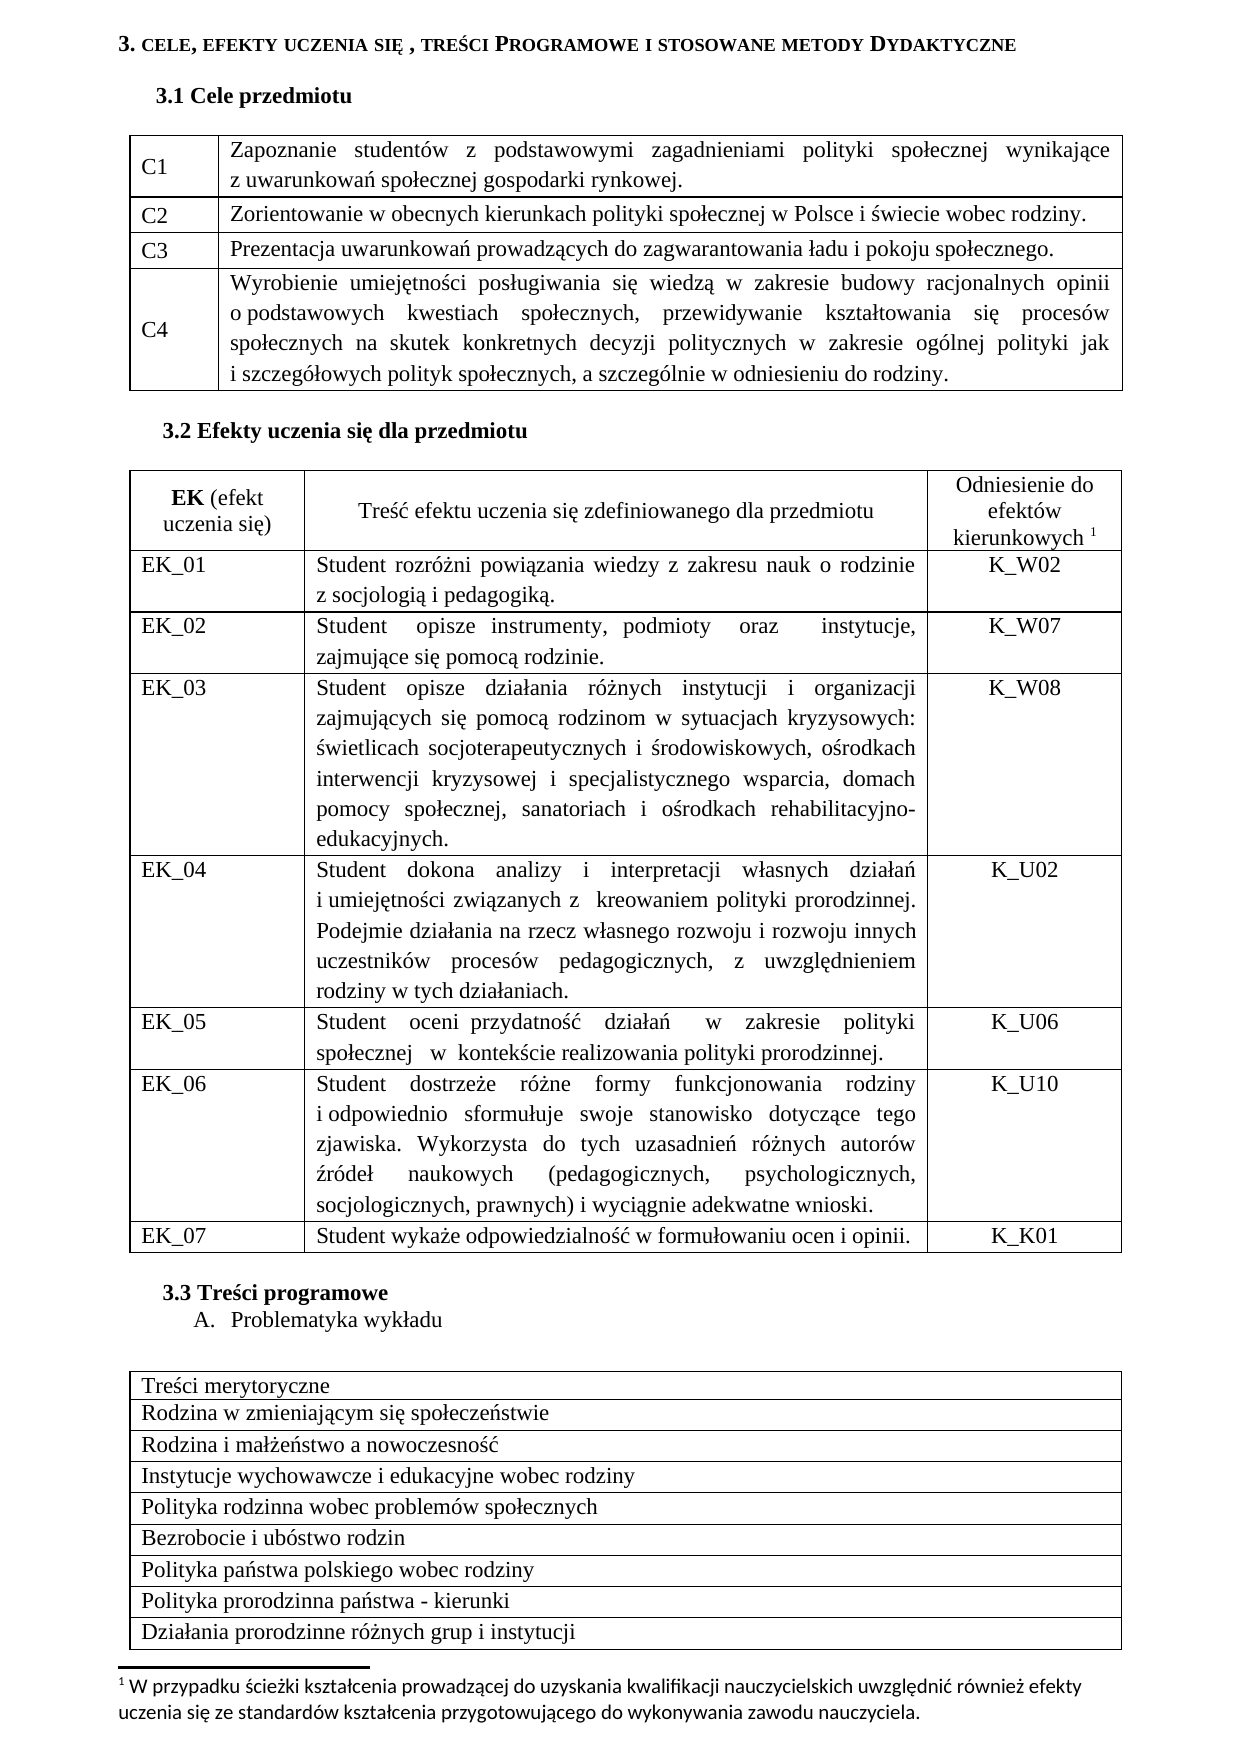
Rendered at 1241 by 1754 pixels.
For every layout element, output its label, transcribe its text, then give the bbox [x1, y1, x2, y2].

table_cell K_K01 [928, 1222, 1121, 1252]
table_cell Działania prorodzinne różnych grup i instytucji [131, 1618, 1121, 1648]
table_cell K_W08 [928, 674, 1121, 855]
table_cell EK_07 [131, 1222, 304, 1252]
text 3.1 Cele przedmiotu [156, 82, 1122, 109]
table_cell Polityka prorodzinna państwa - kierunki [131, 1587, 1121, 1617]
table_cell Student opisze instrumenty, podmioty oraz instytucje, zajmujące się pomocą rodzinie. [305, 613, 927, 673]
table_cell EK_05 [131, 1008, 304, 1069]
table_cell Bezrobocie i ubóstwo rodzin [131, 1525, 1121, 1555]
table_cell EK_03 [131, 674, 304, 855]
table_cell K_W07 [928, 613, 1121, 673]
text 3.2 Efekty uczenia się dla przedmiotu [162, 417, 1122, 443]
table_cell C4 [131, 269, 218, 390]
table_header Treści merytoryczne [131, 1372, 1121, 1398]
table_cell Student opisze działania różnych instytucji i organizacji zajmujących się pomocą rodzinom w sytuacjach kryzysowych: świetlicach socjoterapeutycznych i środowiskowych, ośrodkach interwencji kryzysowej i specjalistycznego wsparcia, domach pomocy społecznej, sanatoriach i ośrodkach rehabilitacyjno-edukacyjnych. [305, 674, 927, 855]
table_cell EK_06 [131, 1070, 304, 1221]
table_header Odniesienie do efektów kierunkowych [928, 471, 1121, 550]
table_cell Prezentacja uwarunkowań prowadzących do zagwarantowania ładu i pokoju społecznego. [219, 233, 1122, 268]
table_header Treść efektu uczenia się zdefiniowanego dla przedmiotu [305, 471, 927, 550]
table_cell Student dostrzeże różne formy funkcjonowania rodziny i odpowiednio sformułuje swoje stanowisko dotyczące tego zjawiska. Wykorzysta do tych uzasadnień różnych autorów źródeł naukowych (pedagogicznych, psychologicznych, socjologicznych, prawnych) i wyciągnie adekwatne wnioski. [305, 1070, 927, 1221]
table_cell K_W02 [928, 551, 1121, 611]
table_cell EK_02 [131, 613, 304, 673]
table_header C1 [131, 136, 218, 196]
table_cell Rodzina i małżeństwo a nowoczesność [131, 1431, 1121, 1461]
table_cell Polityka rodzinna wobec problemów społecznych [131, 1493, 1121, 1523]
table_cell K_U06 [928, 1008, 1121, 1069]
list 3.3 Treści programowe [162, 1279, 1122, 1306]
table_header EK (efekt uczenia się) [131, 471, 304, 550]
table_cell Student rozróżni powiązania wiedzy z zakresu nauk o rodzinie z socjologią i pedagogiką. [305, 551, 927, 611]
table_cell EK_01 [131, 551, 304, 611]
table_header Zapoznanie studentów z podstawowymi zagadnieniami polityki społecznej wynikające z uwarunkowań społecznej gospodarki rynkowej. [219, 136, 1122, 196]
table_cell Student oceni przydatność działań w zakresie polityki społecznej w kontekście realizowania polityki prorodzinnej. [305, 1008, 927, 1069]
table_cell Student dokona analizy i interpretacji własnych działań i umiejętności związanych z kreowaniem polityki prorodzinnej. Podejmie działania na rzecz własnego rozwoju i rozwoju innych uczestników procesów pedagogicznych, z uwzględnieniem rodziny w tych działaniach. [305, 856, 927, 1007]
list Problematyka wykładu [193, 1306, 1122, 1332]
table_cell C2 [131, 198, 218, 232]
table_cell C3 [131, 233, 218, 268]
table_cell Rodzina w zmieniającym się społeczeństwie [131, 1400, 1121, 1430]
table_cell Instytucje wychowawcze i edukacyjne wobec rodziny [131, 1462, 1121, 1492]
table_cell Wyrobienie umiejętności posługiwania się wiedzą w zakresie budowy racjonalnych opinii o podstawowych kwestiach społecznych, przewidywanie kształtowania się procesów społecznych na skutek konkretnych decyzji politycznych w zakresie ogólnej polityki jak i szczegółowych polityk społecznych, a szczególnie w odniesieniu do rodziny. [219, 269, 1122, 390]
table_cell EK_04 [131, 856, 304, 1007]
table_cell Polityka państwa polskiego wobec rodziny [131, 1556, 1121, 1586]
text 3. cele, efekty uczenia się , treści Programowe i stosowane metody Dydaktyczne [118, 29, 1122, 56]
table_cell K_U10 [928, 1070, 1121, 1221]
table_cell K_U02 [928, 856, 1121, 1007]
table_cell Zorientowanie w obecnych kierunkach polityki społecznej w Polsce i świecie wobec rodziny. [219, 198, 1122, 232]
table_cell Student wykaże odpowiedzialność w formułowaniu ocen i opinii. [305, 1222, 927, 1252]
